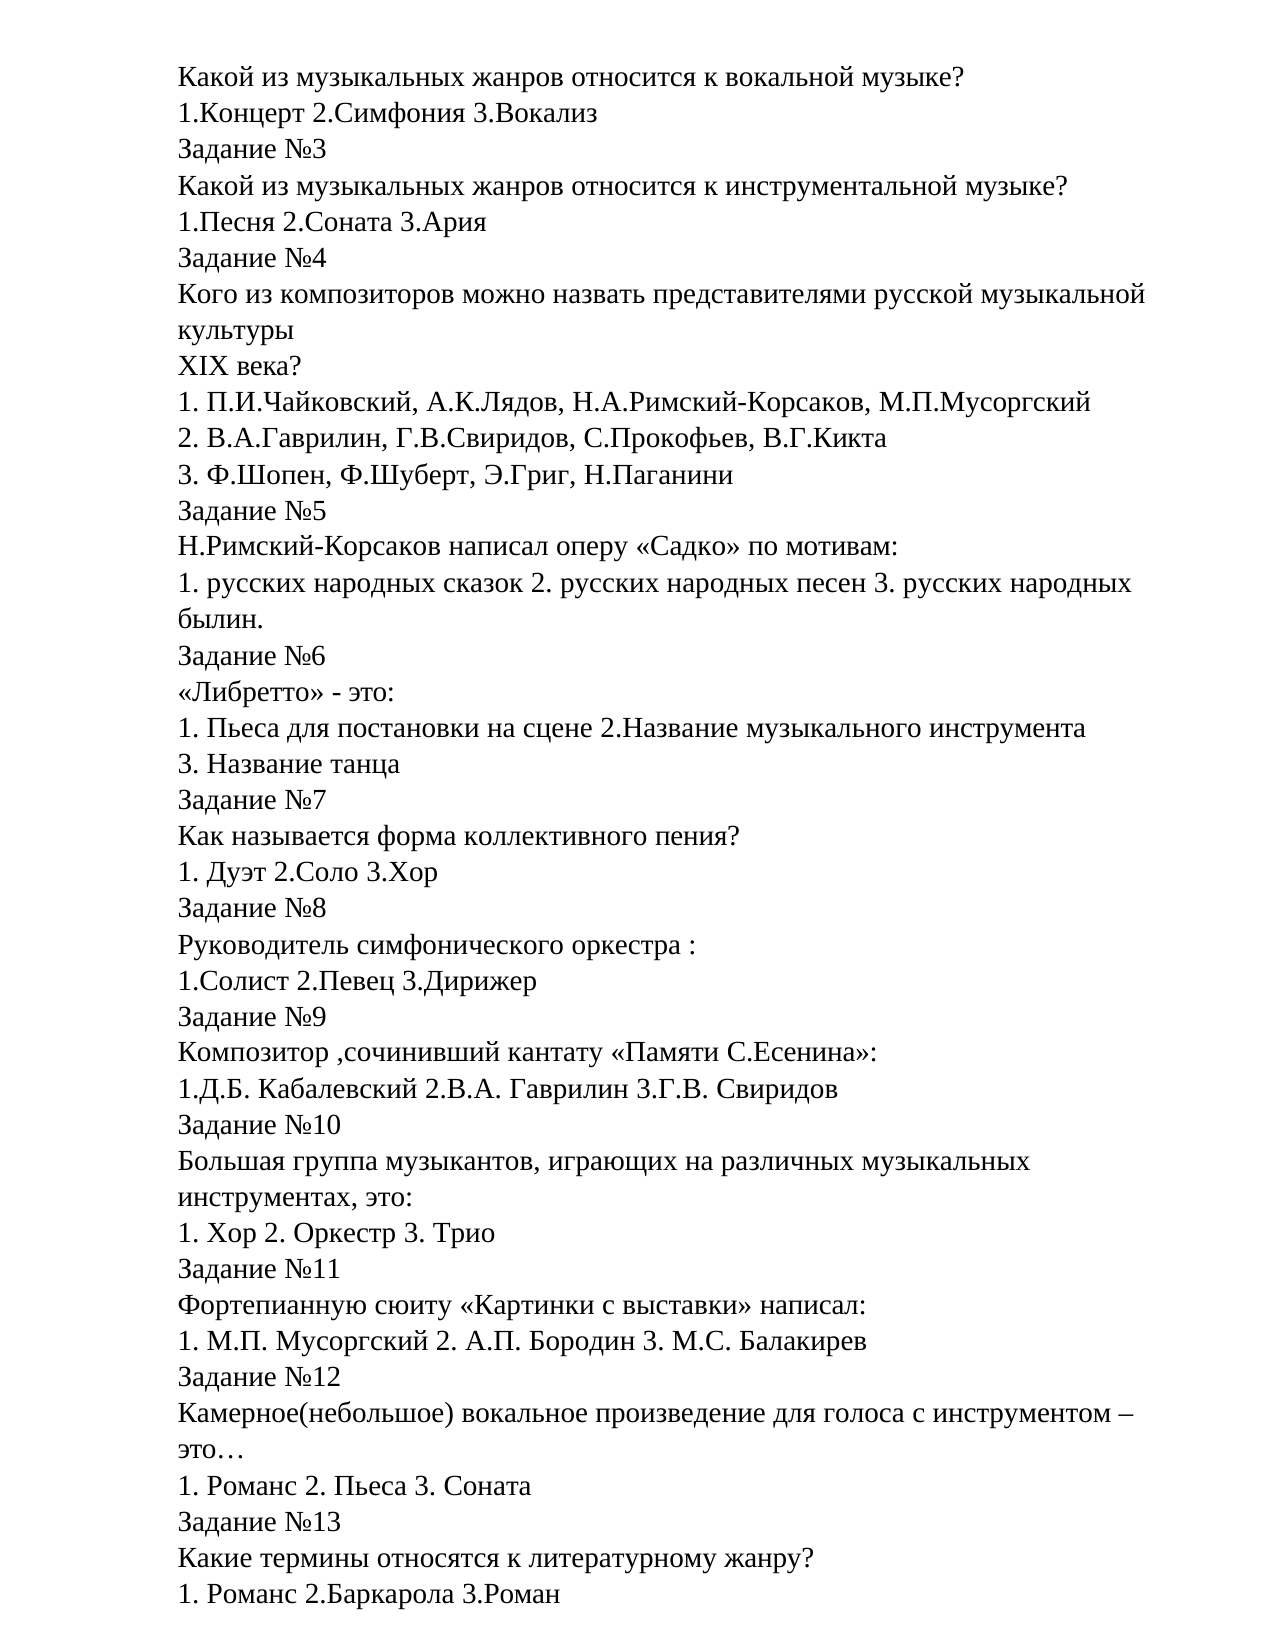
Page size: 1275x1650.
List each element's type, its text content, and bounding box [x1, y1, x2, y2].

list Пьеса для постановки на сцене 2.Название музыкального инструмента [177, 710, 1200, 743]
text Какой из музыкальных жанров относится к инструментальной музыке? [177, 168, 1200, 201]
list Ф.Шопен, Ф.Шуберт, Э.Григ, Н.Паганини Задание №5 [177, 457, 734, 527]
text Камерное(небольшое) вокальное произведение для голоса с инструментом – это… [177, 1396, 1192, 1465]
text «Либретто» - это: [177, 674, 1200, 707]
list П.И.Чайковский, А.К.Лядов, Н.А.Римский-Корсаков, М.П.Мусоргский [177, 384, 1200, 418]
list В.А.Гаврилин, Г.В.Свиридов, С.Прокофьев, В.Г.Кикта [177, 421, 1200, 454]
text Кого из композиторов можно назвать представителями русской музыкальной культуры [177, 276, 1200, 346]
text Руководитель симфонического оркестра : [177, 927, 1200, 960]
text 1.Д.Б. Кабалевский 2.В.А. Гаврилин 3.Г.В. Свиридов Задание №10 [177, 1071, 841, 1141]
text Фортепианную сюиту «Картинки с выставки» написал: [177, 1287, 1200, 1321]
text Н.Римский-Корсаков написал оперу «Садко» по мотивам: [177, 529, 1200, 563]
text Какие термины относятся к литературному жанру? [177, 1540, 1200, 1574]
text 1. М.П. Мусоргский 2. А.П. Бородин 3. М.С. Балакирев Задание №12 [177, 1323, 944, 1393]
text Как называется форма коллективного пения? [177, 818, 1200, 852]
text XIX века? [177, 348, 1200, 382]
text Большая группа музыкантов, играющих на различных музыкальных инструментах, это: [177, 1143, 1200, 1212]
text 1. Романс 2. Пьеса 3. Соната Задание №13 [177, 1468, 620, 1537]
text 1.Солист 2.Певец 3.Дирижер Задание №9 [177, 963, 620, 1032]
text 3. Название танца Задание №7 [177, 746, 488, 816]
text 1.Песня 2.Соната 3.Ария Задание №4 [177, 204, 488, 273]
text 1. Дуэт 2.Соло 3.Хор Задание №8 [177, 854, 488, 924]
text 1. русских народных сказок 2. русских народных песен 3. русских народных былин. [177, 565, 1200, 635]
text 1. Романс 2.Баркарола 3.Роман [177, 1576, 1200, 1610]
text Задание №6 [177, 638, 1200, 671]
text 1.Концерт 2.Симфония 3.Вокализ Задание №3 [177, 95, 620, 165]
text 1. Хор 2. Оркестр 3. Трио Задание №11 [177, 1215, 537, 1284]
text Какой из музыкальных жанров относится к вокальной музыке? [177, 59, 1200, 92]
text Композитор ,сочинивший кантату «Памяти С.Есенина»: [177, 1034, 1200, 1068]
